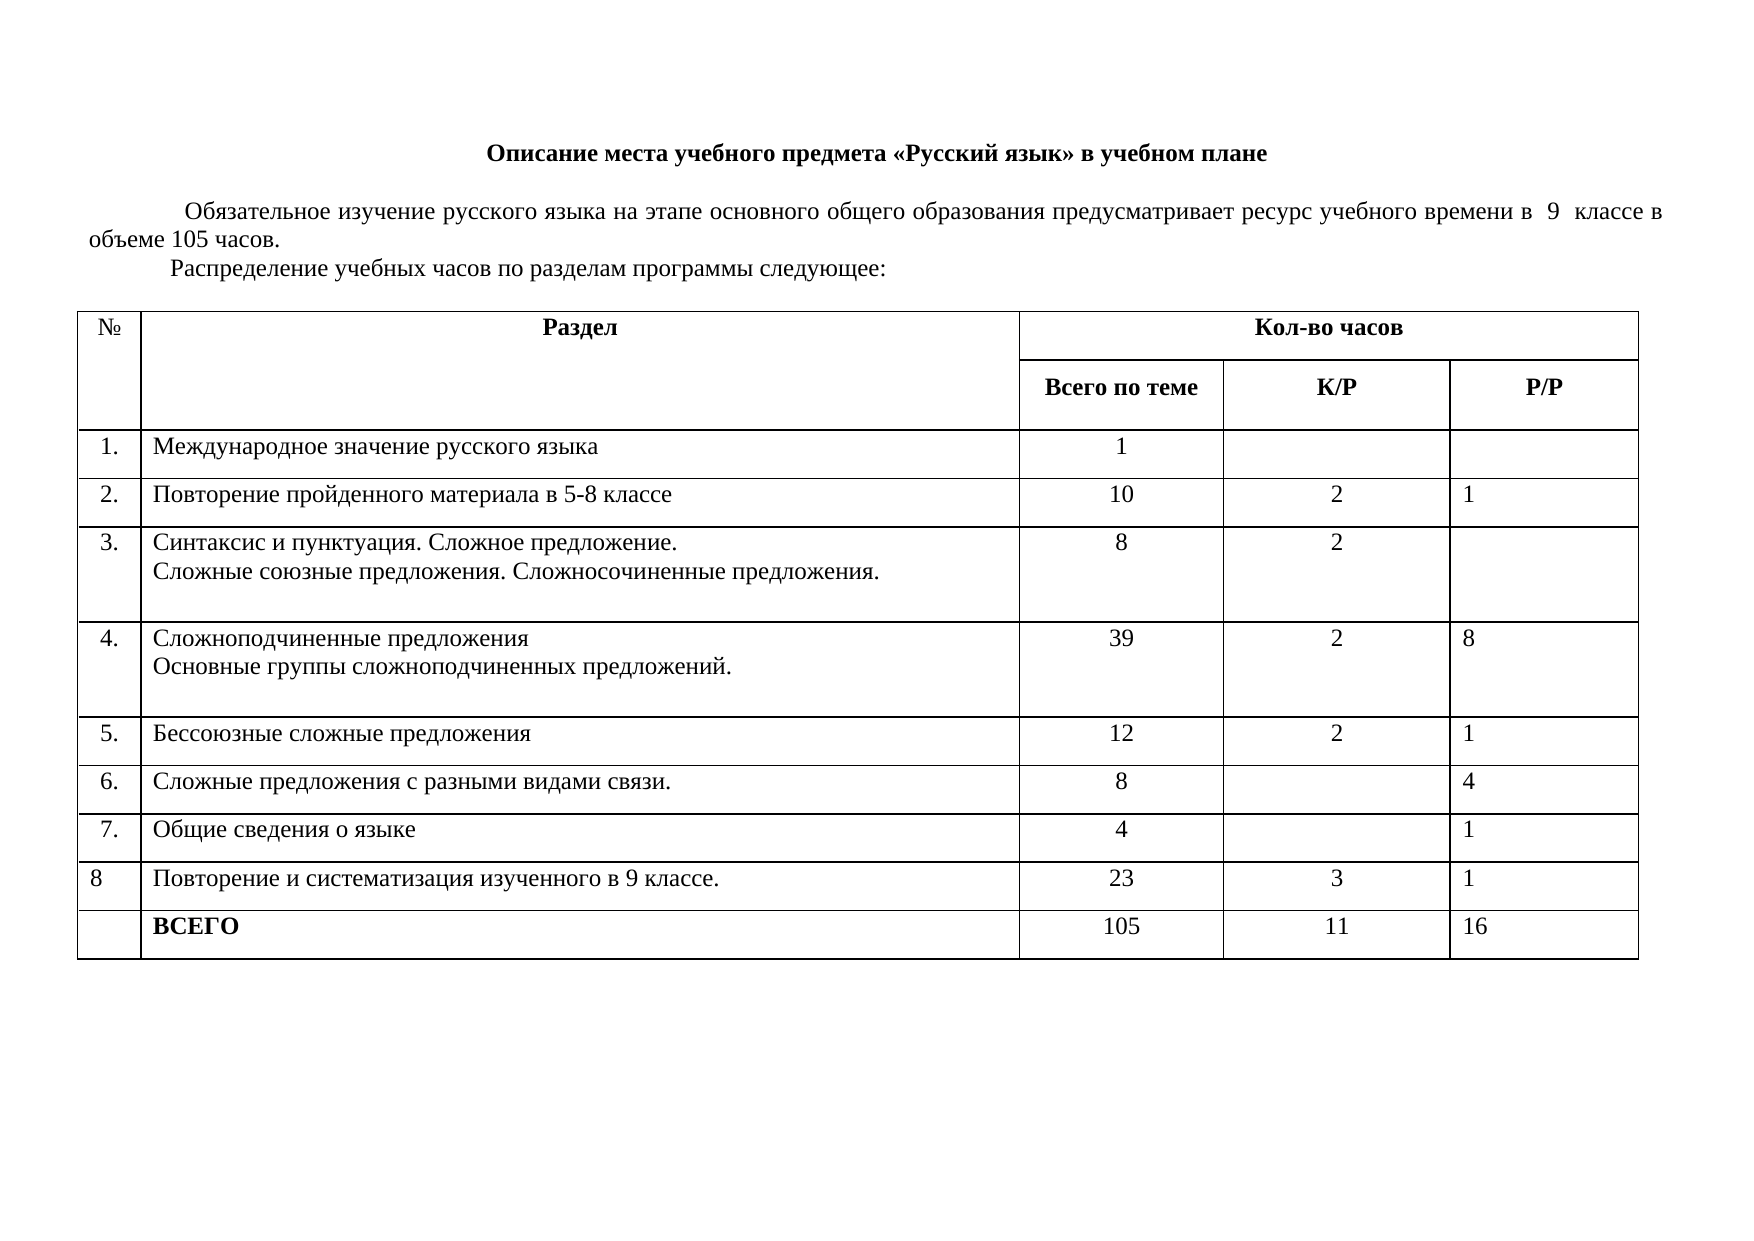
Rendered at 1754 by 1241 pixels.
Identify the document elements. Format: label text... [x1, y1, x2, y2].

table_cell Международное значение русского языка [142, 431, 1019, 478]
table_cell 5. [78, 717, 140, 764]
table_cell 11 [1224, 911, 1449, 958]
table_cell 1 [1451, 479, 1638, 526]
table_cell К/Р [1224, 361, 1449, 429]
table_cell Повторение и систематизация изученного в 9 классе. [142, 863, 1019, 909]
table_cell 10 [1020, 479, 1223, 526]
table_cell 23 [1020, 863, 1223, 909]
table_cell Р/Р [1451, 361, 1638, 429]
table_header Кол-во часов [1020, 312, 1638, 359]
table_cell 2 [1224, 479, 1449, 526]
table_cell 4 [1020, 815, 1223, 861]
table_cell 7. [78, 814, 140, 861]
table_header № [78, 312, 140, 429]
table_cell [1224, 431, 1449, 478]
table_cell 3 [1224, 863, 1449, 909]
table_cell 2. [78, 479, 140, 526]
table_header Раздел [142, 312, 1019, 429]
table_cell 16 [1451, 911, 1638, 958]
table_cell 1 [1020, 431, 1223, 478]
table_cell Общие сведения о языке [142, 815, 1019, 861]
table_cell 3. [78, 527, 140, 621]
table_cell 8 [1020, 528, 1223, 621]
table_cell 8 [78, 862, 140, 909]
table_cell 105 [1020, 911, 1223, 958]
table_cell Всего по теме [1020, 361, 1223, 429]
table_cell [1451, 528, 1638, 621]
table_cell 2 [1224, 623, 1449, 716]
table_cell Сложноподчиненные предложения Основные группы сложноподчиненных предложений. [142, 623, 1019, 716]
table_cell 6. [78, 766, 140, 813]
table_cell 8 [1020, 766, 1223, 813]
table_cell 12 [1020, 718, 1223, 764]
table_cell Синтаксис и пунктуация. Сложное предложение. Сложные союзные предложения. Сложносочиненные предложения. [142, 528, 1019, 621]
table_cell 2 [1224, 718, 1449, 764]
table_cell ВСЕГО [142, 911, 1019, 958]
table_cell 1 [1451, 863, 1638, 909]
table_cell [1451, 431, 1638, 478]
table_cell Бессоюзные сложные предложения [142, 718, 1019, 764]
text Распределение учебных часов по разделам программы следующее: [89, 253, 1665, 282]
table_cell [1224, 766, 1449, 813]
table_cell Сложные предложения с разными видами связи. [142, 766, 1019, 813]
table_cell [78, 911, 140, 958]
text Описание места учебного предмета «Русский язык» в учебном плане [89, 138, 1665, 167]
text Обязательное изучение русского языка на этапе основного общего образования предусматривает ресурс учебного времени в 9 классе в объеме 105 часов. [89, 196, 1665, 253]
table_cell 39 [1020, 623, 1223, 716]
table_cell 8 [1451, 623, 1638, 716]
table_cell 1 [1451, 718, 1638, 764]
table_cell 1. [78, 430, 140, 478]
table_cell 2 [1224, 528, 1449, 621]
table_cell [1224, 815, 1449, 861]
table_cell 1 [1451, 815, 1638, 861]
table_cell 4. [78, 622, 140, 716]
table_cell Повторение пройденного материала в 5-8 классе [142, 479, 1019, 526]
table_cell 4 [1451, 766, 1638, 813]
